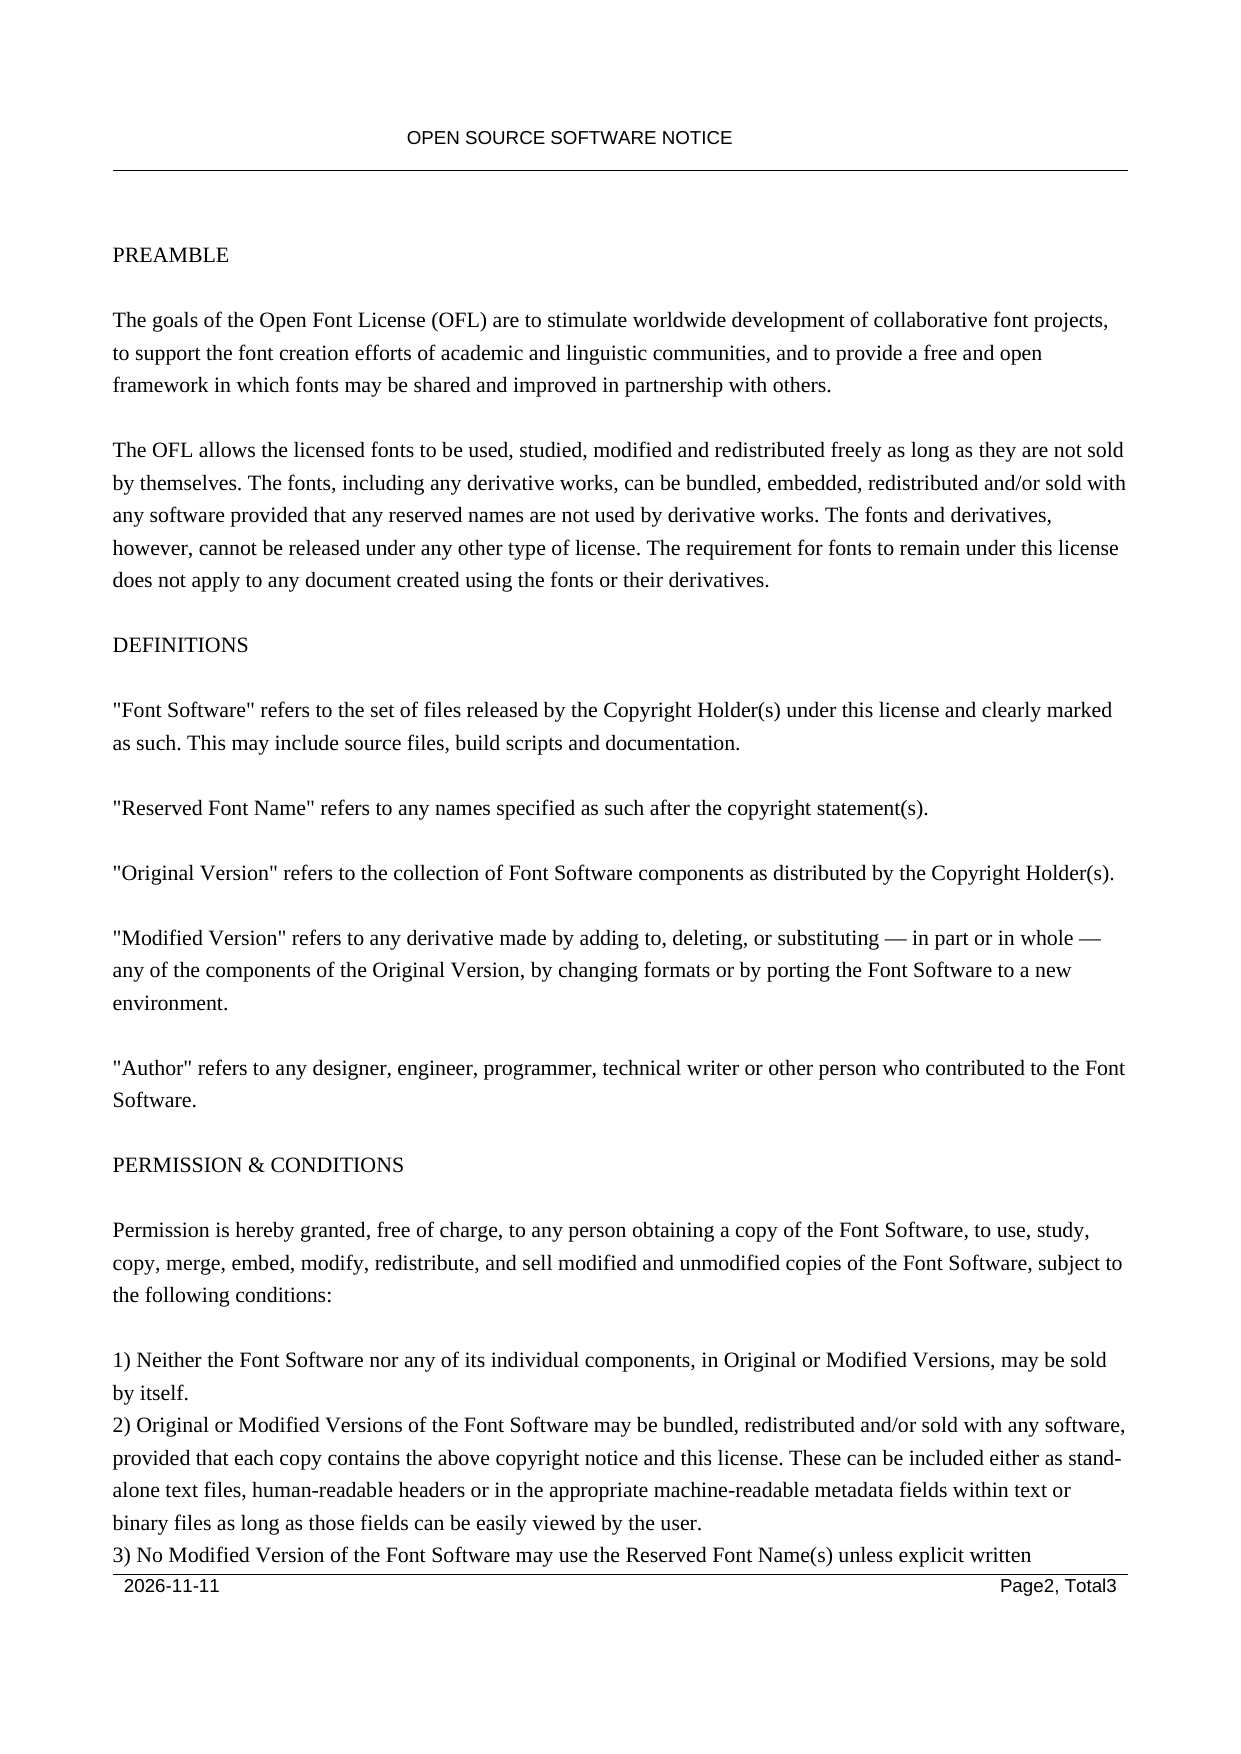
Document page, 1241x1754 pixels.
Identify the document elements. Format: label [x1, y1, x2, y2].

text [112, 206, 1128, 1571]
